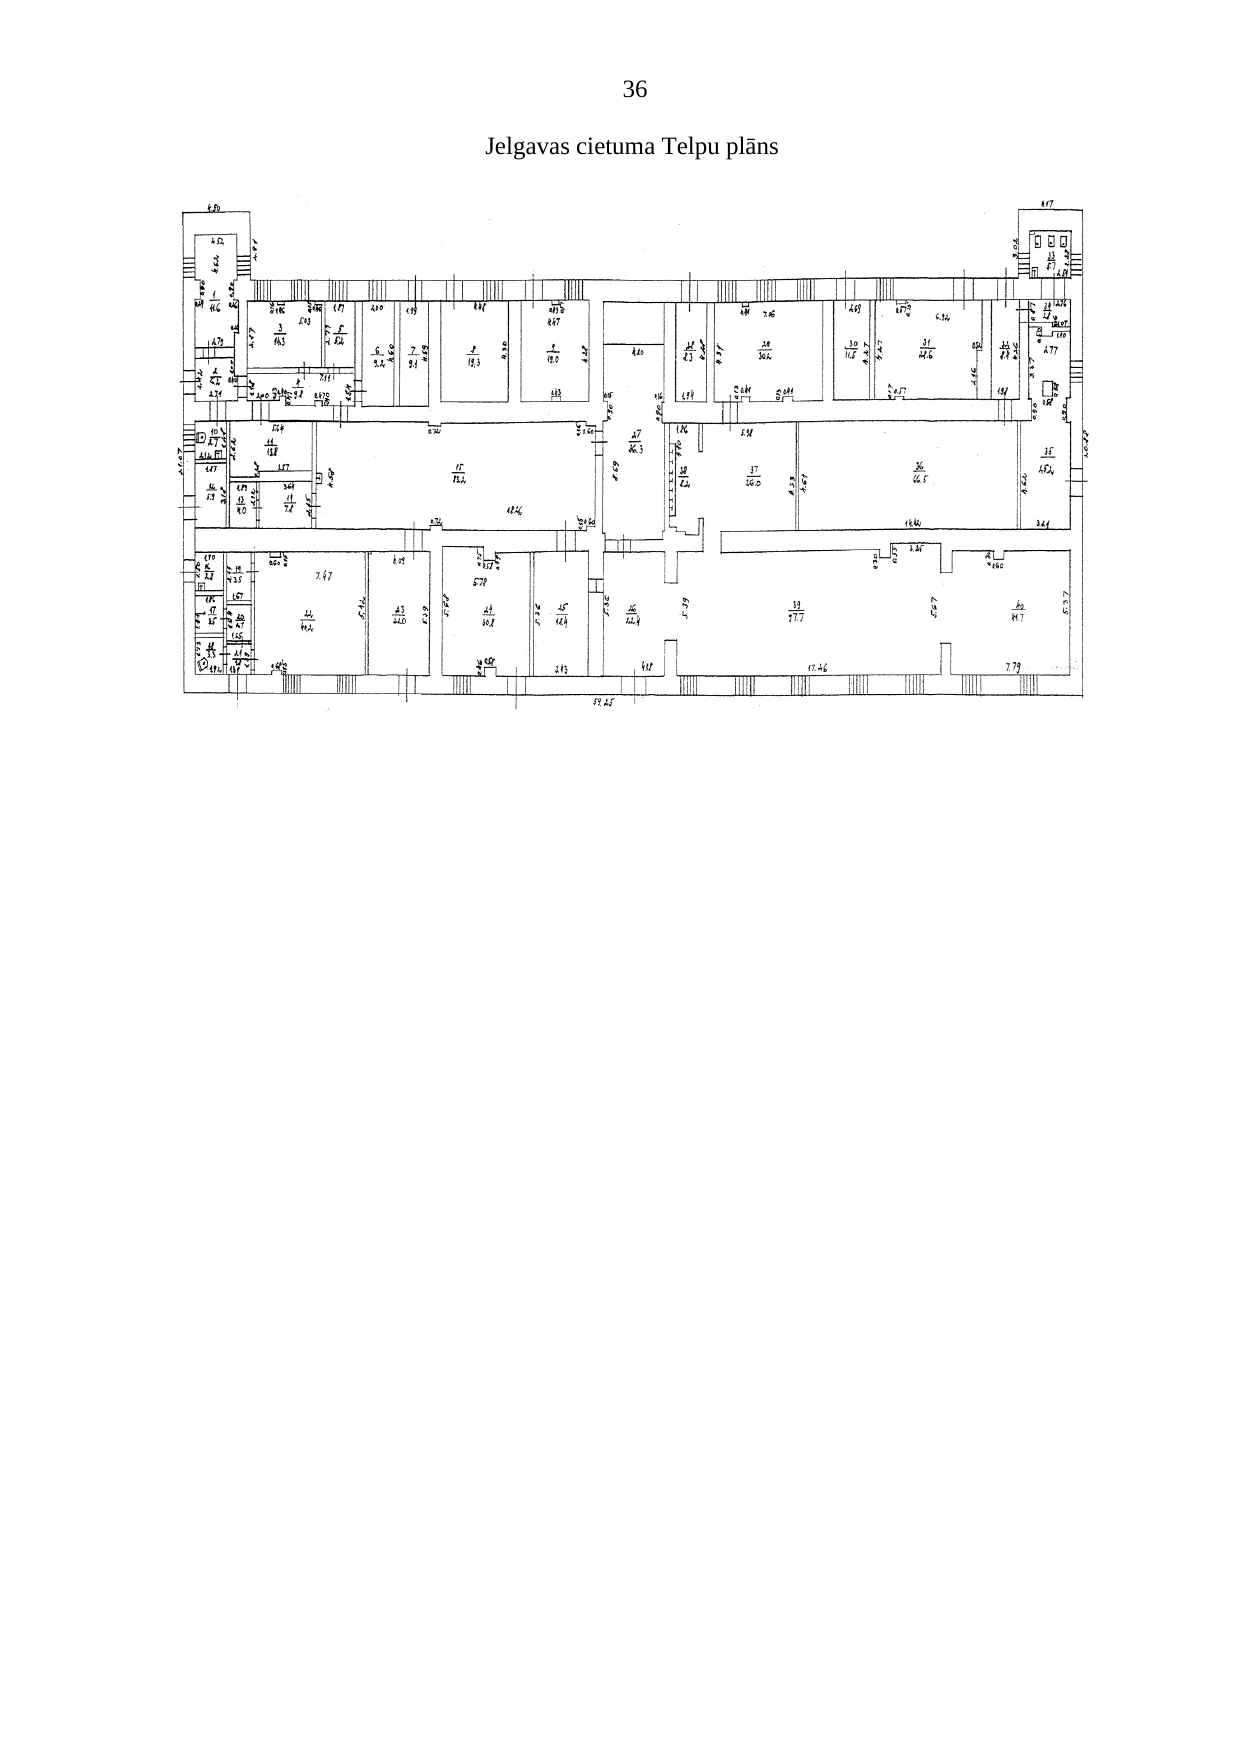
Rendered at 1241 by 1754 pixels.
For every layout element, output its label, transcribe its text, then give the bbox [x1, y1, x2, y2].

picture [169, 188, 1094, 712]
text Jelgavas cietuma Telpu plāns [118, 131, 1146, 160]
